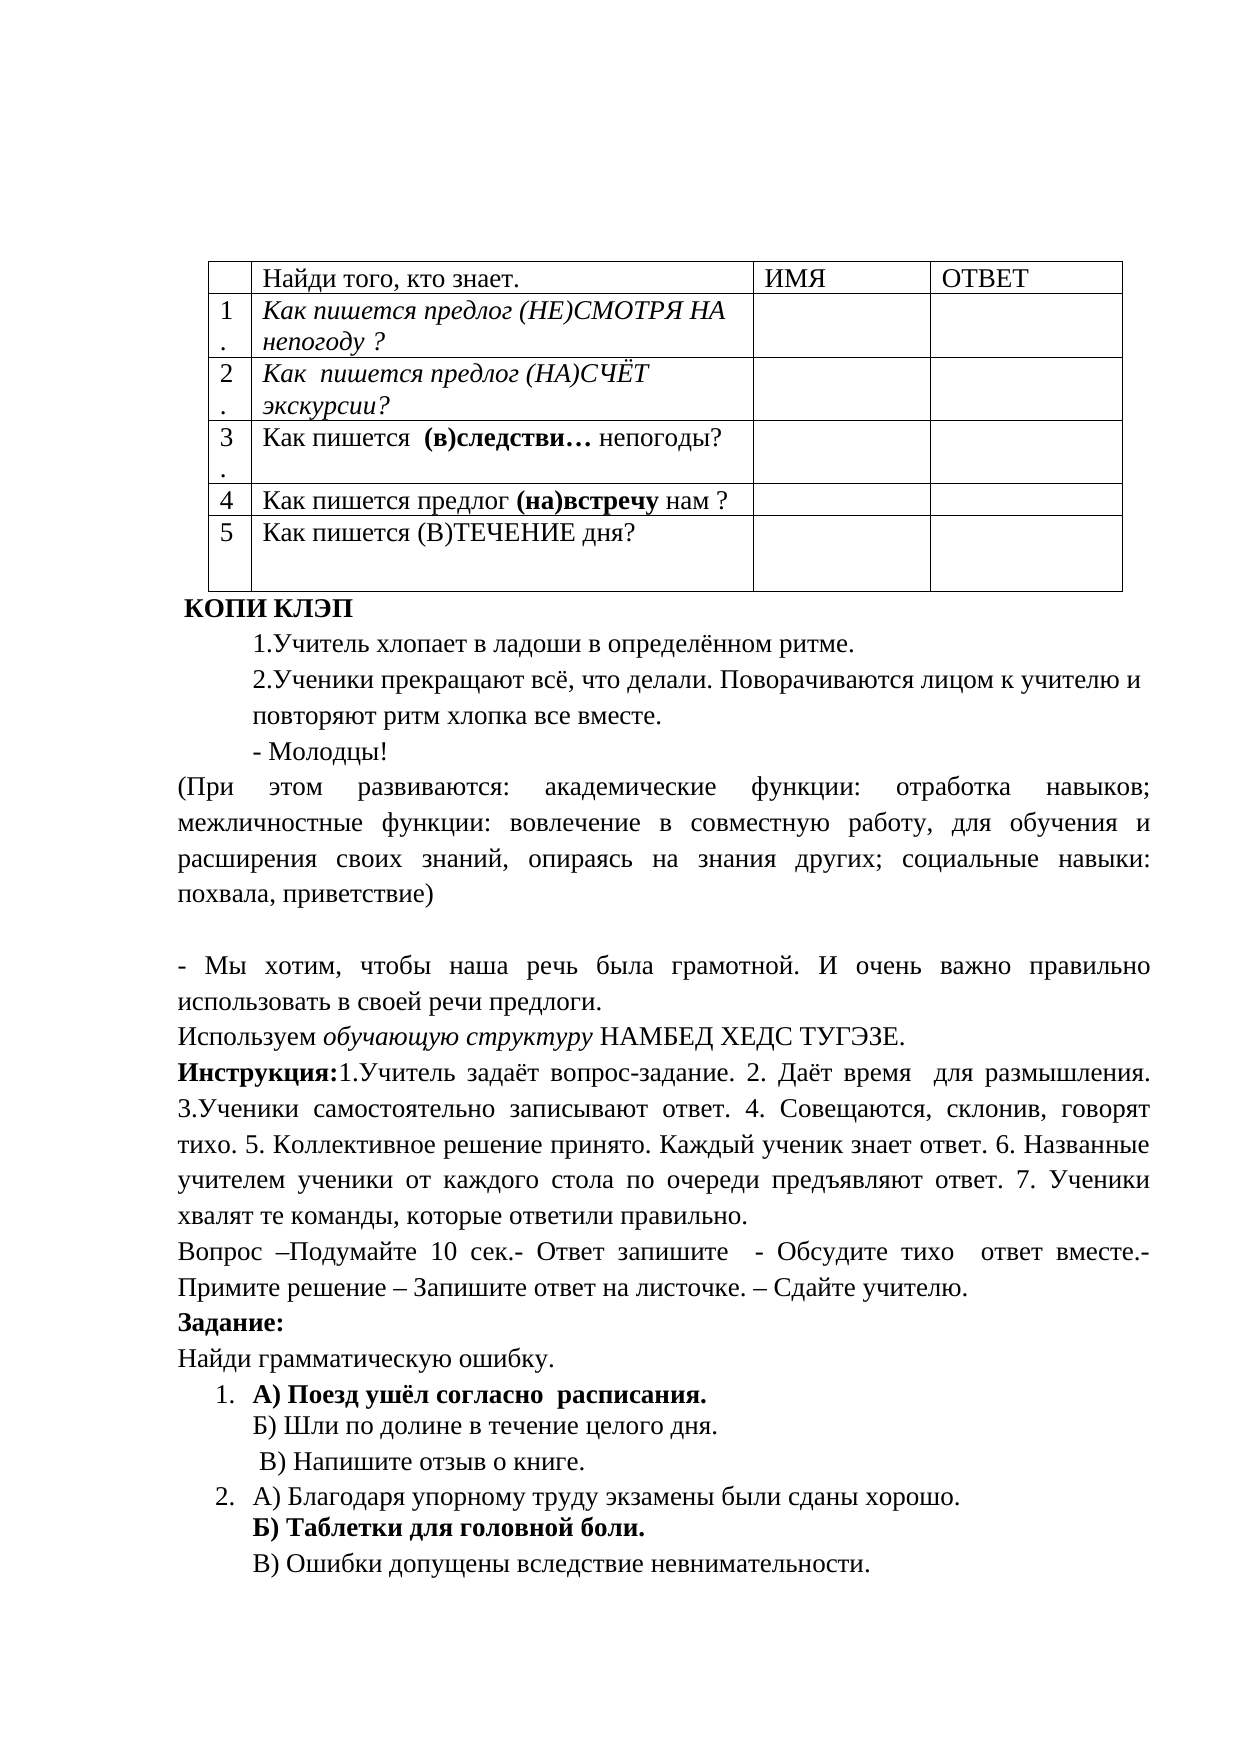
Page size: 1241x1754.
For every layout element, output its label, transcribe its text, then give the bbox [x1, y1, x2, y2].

table_cell 2. [209, 358, 251, 420]
table_cell Как пишется (В)ТЕЧЕНИЕ дня? [252, 516, 753, 591]
table_header [209, 262, 251, 293]
list - Молодцы! [252, 735, 1152, 766]
table_cell Как пишется предлог (НЕ)СМОТРЯ НА непогоду ? [252, 294, 753, 357]
table_cell [754, 421, 930, 483]
table_cell [754, 294, 930, 357]
list В) Ошибки допущены вследствие невнимательности. [252, 1547, 1152, 1578]
table_cell Как пишется предлог (НА)СЧЁТ экскурсии? [252, 358, 753, 420]
text КОПИ КЛЭП [177, 592, 1152, 623]
table_cell [931, 294, 1122, 357]
list Б) Таблетки для головной боли. [252, 1512, 1152, 1543]
text Задание: [177, 1306, 1152, 1337]
table_cell [754, 484, 930, 515]
table_cell Как пишется предлог (на)встречу нам ? [252, 484, 753, 515]
list Б) Шли по долине в течение целого дня. [252, 1409, 1152, 1440]
text Найди грамматическую ошибку. [177, 1342, 1152, 1373]
table_cell [931, 421, 1122, 483]
table_cell [931, 516, 1122, 591]
text Используем обучающую структуру НАМБЕД ХЕДС ТУГЭЗЕ. [177, 1021, 1152, 1052]
table_cell [931, 484, 1122, 515]
text (При этом развиваются: академические функции: отработка навыков; межличностные функции: вовлечение в совместную работу, для обучения и расширения своих знаний, опираясь на знания других; социальные навыки: похвала, приветствие) [177, 770, 1152, 909]
list 2.Ученики прекращают всё, что делали. Поворачиваются лицом к учителю и повторяют ритм хлопка все вместе. [252, 663, 1152, 730]
table_cell Как пишется (в)следстви… непогоды? [252, 421, 753, 483]
table_cell 4 [209, 484, 251, 515]
table_cell 5 [209, 516, 251, 591]
table_cell [931, 358, 1122, 420]
text Инструкция:1.Учитель задаёт вопрос-задание. 2. Даёт время для размышления. 3.Ученики самостоятельно записывают ответ. 4. Совещаются, склонив, говорят тихо. 5. Коллективное решение принято. Каждый ученик знает ответ. 6. Названные учителем ученики от каждого стола по очереди предъявляют ответ. 7. Ученики хвалят те команды, которые ответили правильно. [177, 1056, 1152, 1230]
table_cell [754, 358, 930, 420]
table_header Найди того, кто знает. [252, 262, 753, 293]
table_cell 1. [209, 294, 251, 357]
table_header ОТВЕТ [931, 262, 1122, 293]
list А) Благодаря упорному труду экзамены были сданы хорошо. [215, 1480, 1152, 1512]
list А) Поезд ушёл согласно расписания. [215, 1378, 1152, 1409]
table_header ИМЯ [754, 262, 930, 293]
list 1.Учитель хлопает в ладоши в определённом ритме. [252, 627, 1152, 659]
text Вопрос –Подумайте 10 сек.- Ответ запишите - Обсудите тихо ответ вместе.- Примите решение – Запишите ответ на листочке. – Сдайте учителю. [177, 1235, 1152, 1302]
text - Мы хотим, чтобы наша речь была грамотной. И очень важно правильно использовать в своей речи предлоги. [177, 949, 1152, 1016]
table_cell [754, 516, 930, 591]
table_cell 3. [209, 421, 251, 483]
list В) Напишите отзыв о книге. [252, 1445, 1152, 1476]
